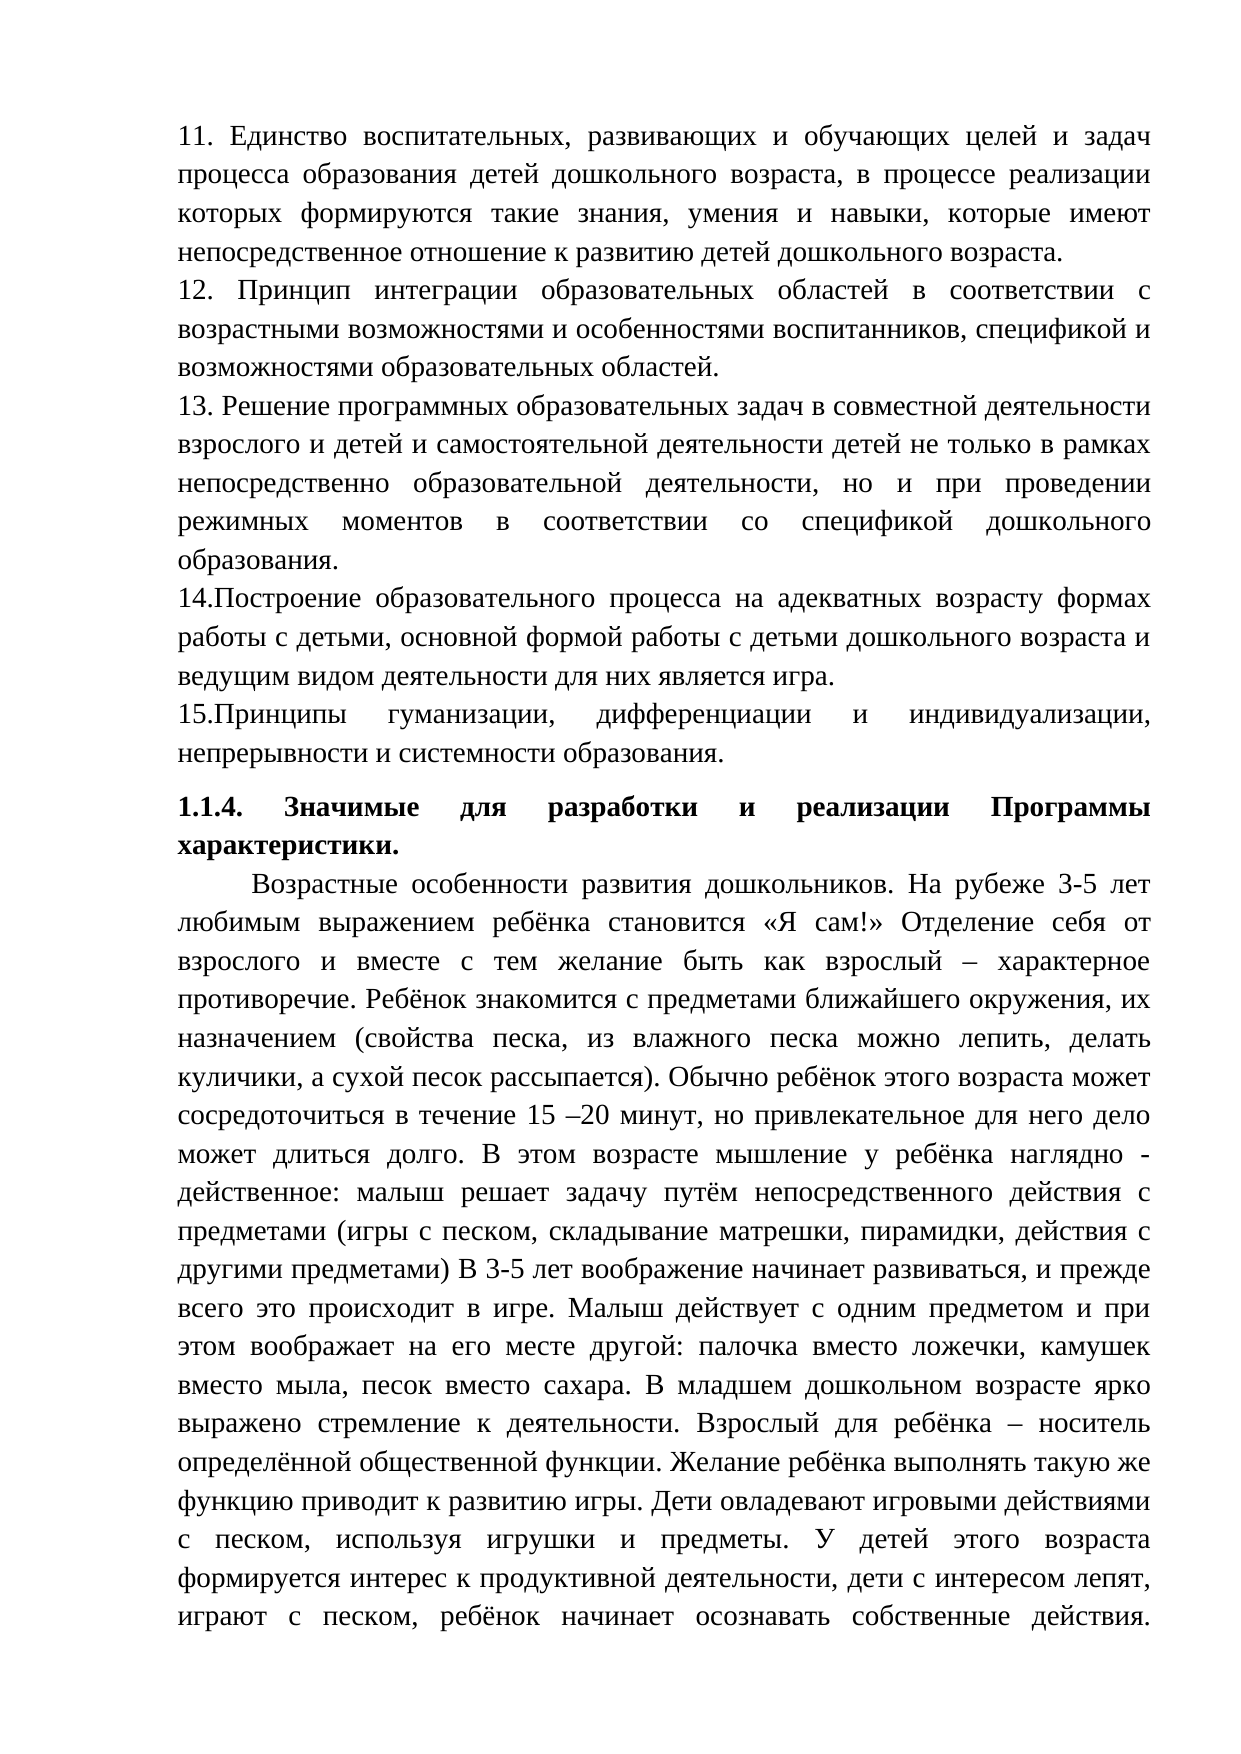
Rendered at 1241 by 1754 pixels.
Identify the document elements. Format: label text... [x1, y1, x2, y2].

text 11. Единство воспитательных, развивающих и обучающих целей и задач процесса образования детей дошкольного возраста, в процессе реализации которых формируются такие знания, умения и навыки, которые имеют непосредственное отношение к развитию детей дошкольного возраста. [177, 118, 1152, 267]
text 15.Принципы гуманизации, дифференциации и индивидуализации, непрерывности и системности образования. [177, 696, 1152, 768]
text 14.Построение образовательного процесса на адекватных возрасту формах работы с детьми, основной формой работы с детьми дошкольного возраста и ведущим видом деятельности для них является игра. [177, 581, 1152, 691]
text 1.1.4. Значимые для разработки и реализации Программы характеристики. [177, 789, 1152, 861]
text 12. Принцип интеграции образовательных областей в соответствии с возрастными возможностями и особенностями воспитанников, спецификой и возможностями образовательных областей. [177, 272, 1152, 383]
text 13. Решение программных образовательных задач в совместной деятельности взрослого и детей и самостоятельной деятельности детей не только в рамках непосредственно образовательной деятельности, но и при проведении режимных моментов в соответствии со спецификой дошкольного образования. [177, 388, 1152, 576]
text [177, 866, 1152, 1632]
